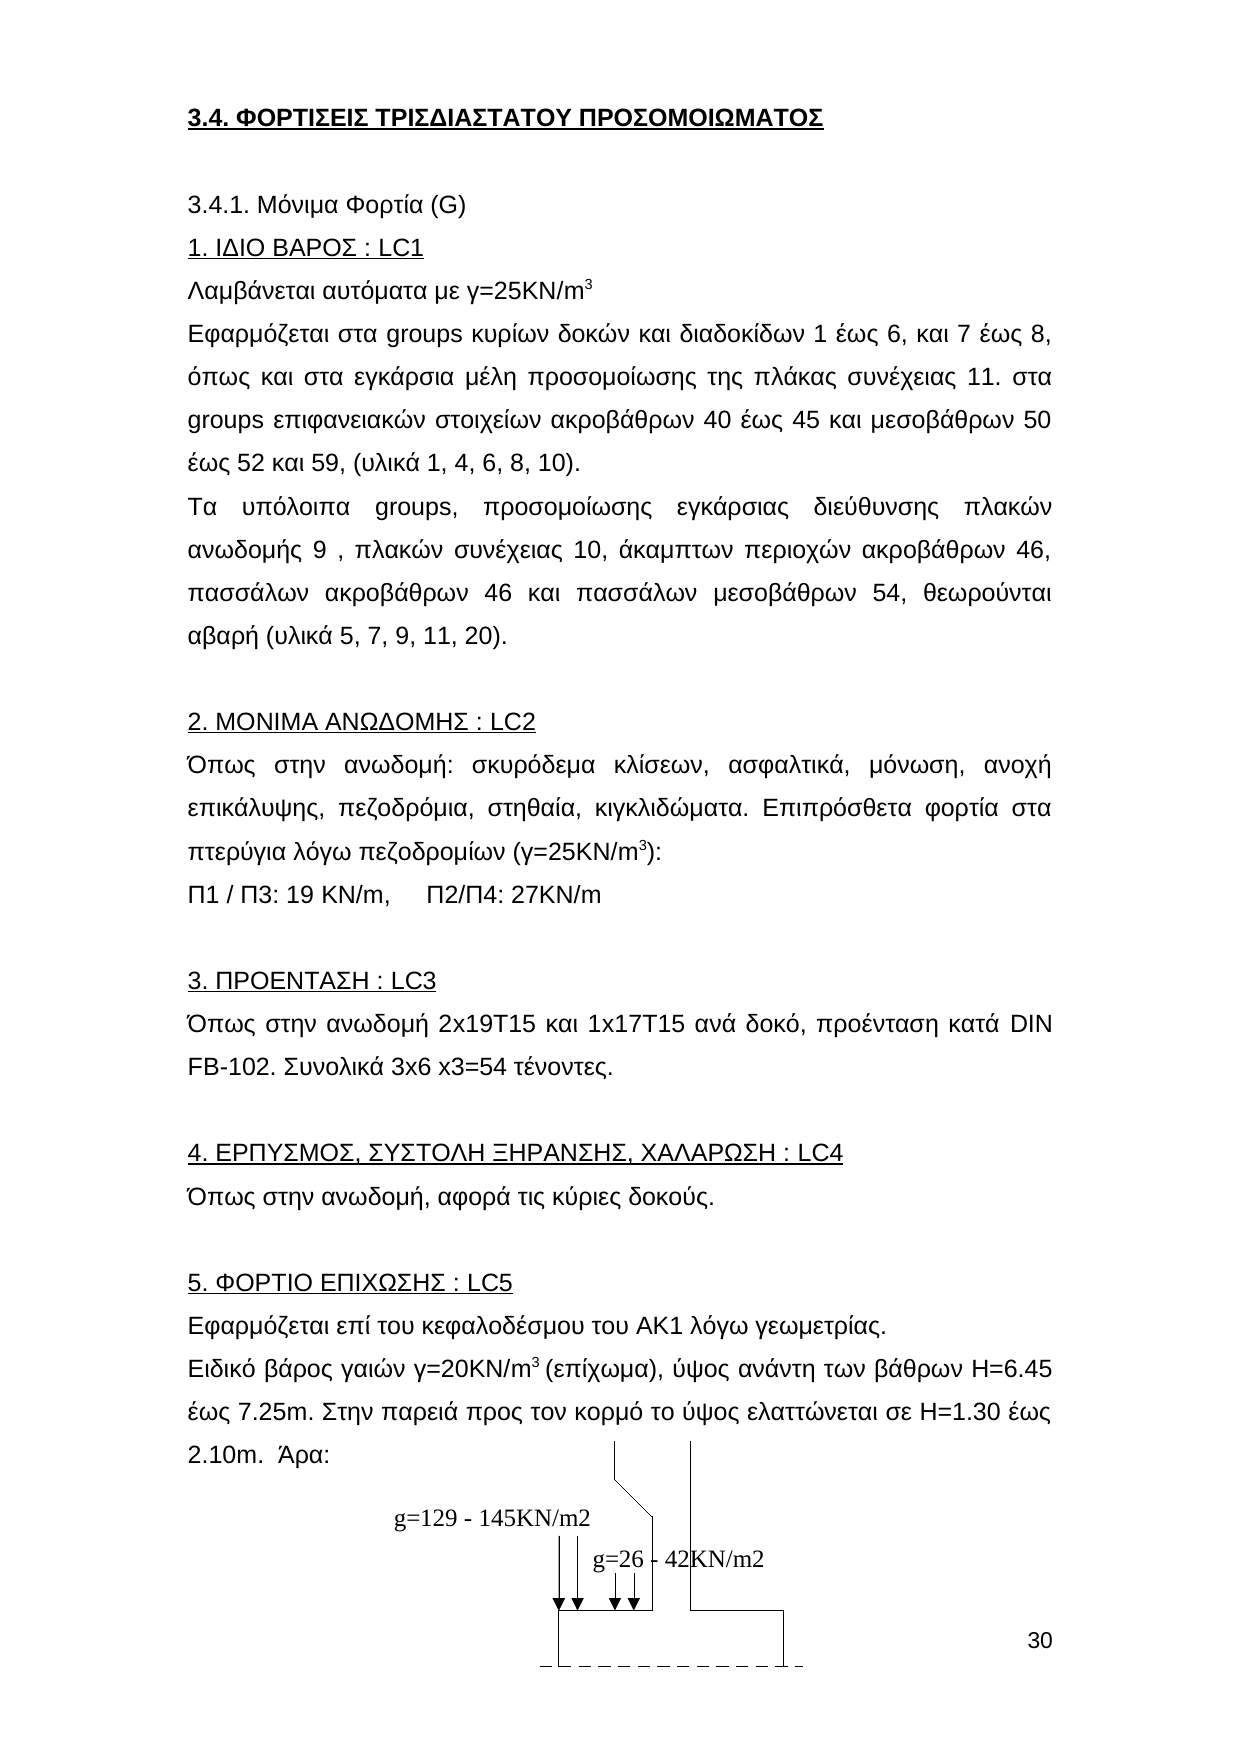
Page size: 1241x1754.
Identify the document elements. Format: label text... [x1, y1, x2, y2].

text Εφαρμόζεται στα groups κυρίων δοκών και διαδοκίδων 1 έως 6, και 7 έως 8, όπως και στα εγκάρσια μέλη προσομοίωσης της πλάκας συνέχειας 11. στα groups επιφανειακών στοιχείων ακροβάθρων 40 έως 45 και μεσοβάθρων 50 έως 52 και 59, (υλικά 1, 4, 6, 8, 10). [187, 319, 1053, 477]
text 4. ΕΡΠΥΣΜΟΣ, ΣΥΣΤΟΛΗ ΞΗΡΑΝΣΗΣ, ΧΑΛΑΡΩΣΗ : LC4 [187, 1138, 1053, 1167]
text Όπως στην ανωδομή: σκυρόδεμα κλίσεων, ασφαλτικά, μόνωση, ανοχή επικάλυψης, πεζοδρόμια, στηθαία, κιγκλιδώματα. Επιπρόσθετα φορτία στα πτερύγια λόγω πεζοδρομίων (γ=25ΚΝ/m3): [187, 750, 1053, 865]
text 2. ΜΟΝΙΜΑ ΑΝΩΔΟΜΗΣ : LC2 [187, 707, 1053, 736]
title 3.4.1. Μόνιμα Φορτία (G) [187, 190, 1053, 218]
text Ειδικό βάρος γαιών γ=20ΚΝ/m3 (επίχωμα), ύψος ανάντη των βάθρων Η=6.45 έως 7.25m. Στην παρειά προς τον κορμό το ύψος ελαττώνεται σε Η=1.30 έως 2.10m. Άρα: [187, 1354, 1053, 1469]
text Όπως στην ανωδομή, αφορά τις κύριες δοκούς. [187, 1182, 1053, 1210]
text Εφαρμόζεται επί του κεφαλοδέσμου του ΑΚ1 λόγω γεωμετρίας. [187, 1311, 1053, 1340]
text 3. ΠΡΟΕΝΤΑΣΗ : LC3 [187, 966, 1053, 995]
text Τα υπόλοιπα groups, προσομοίωσης εγκάρσιας διεύθυνσης πλακών ανωδομής 9 , πλακών συνέχειας 10, άκαμπτων περιοχών ακροβάθρων 46, πασσάλων ακροβάθρων 46 και πασσάλων μεσοβάθρων 54, θεωρούνται αβαρή (υλικά 5, 7, 9, 11, 20). [187, 492, 1053, 650]
text Λαμβάνεται αυτόματα με γ=25ΚΝ/m3 [187, 276, 1053, 305]
text 1. ΙΔΙΟ ΒΑΡΟΣ : LC1 [187, 233, 1053, 262]
text Όπως στην ανωδομή 2x19Τ15 και 1x17T15 ανά δοκό, προένταση κατά DIN FΒ-102. Συνολικά 3x6 x3=54 τένοντες. [187, 1009, 1053, 1081]
text 5. ΦΟΡΤΙΟ ΕΠΙΧΩΣΗΣ : LC5 [187, 1268, 1053, 1297]
text Π1 / Π3: 19 KN/m, Π2/Π4: 27ΚΝ/m [187, 880, 1053, 908]
subtitle 3.4. ΦΟΡΤΙΣΕΙΣ ΤΡΙΣΔΙΑΣΤΑΤΟΥ ΠΡΟΣΟΜΟΙΩΜΑΤΟΣ [187, 103, 1053, 132]
